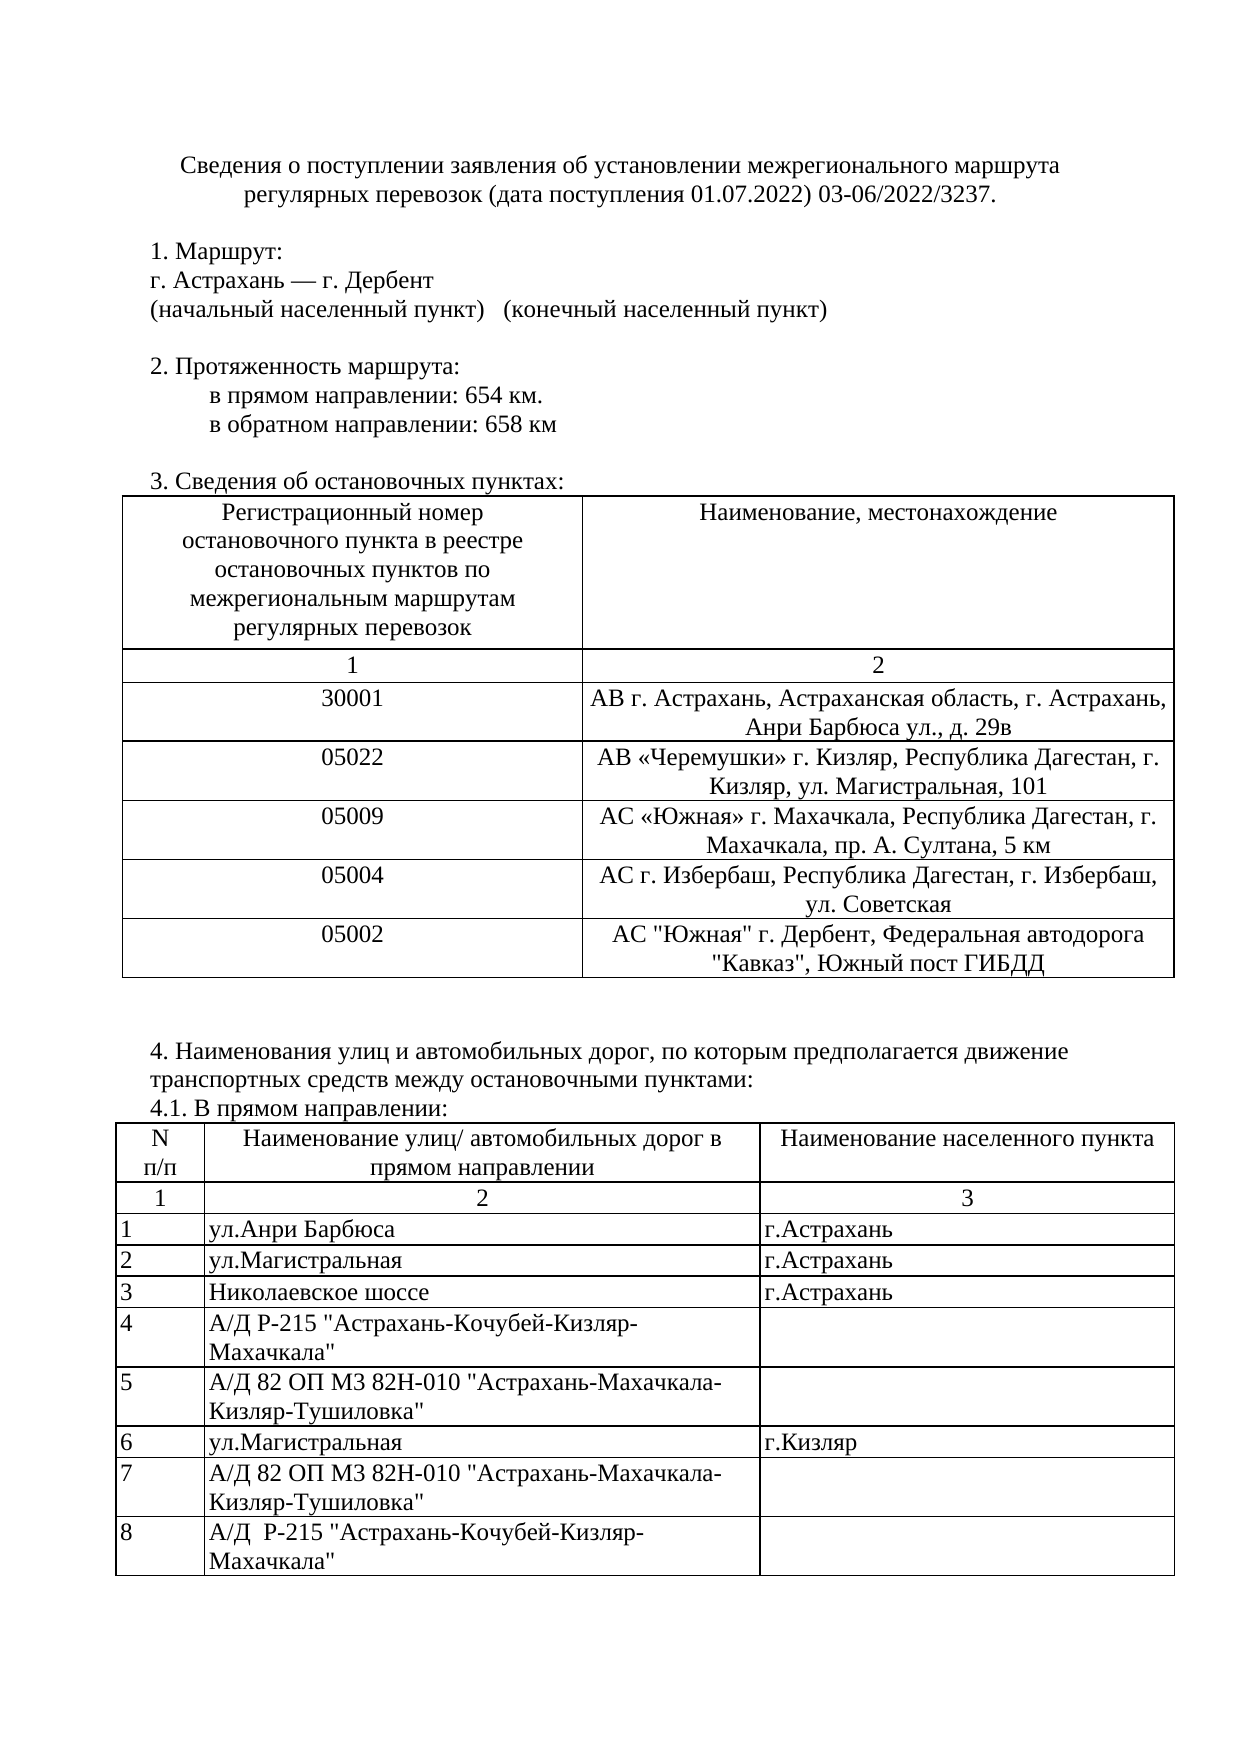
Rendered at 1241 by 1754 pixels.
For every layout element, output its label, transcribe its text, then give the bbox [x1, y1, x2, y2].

text (начальный населенный пункт) (конечный населенный пункт) [150, 294, 1090, 322]
table_cell [761, 1517, 1174, 1574]
table_header Регистрационный номер остановочного пункта в реестре остановочных пунктов по межрегиональным маршрутам регулярных перевозок [123, 497, 582, 648]
table_cell 30001 [123, 683, 582, 740]
table_cell А/Д Р-215 "Астрахань-Кочубей-Кизляр-Махачкала" [205, 1308, 759, 1366]
table_cell 3 [117, 1277, 204, 1307]
table_cell ул.Магистральная [205, 1246, 759, 1275]
table_cell АС "Южная" г. Дербент, Федеральная автодорога "Кавказ", Южный пост ГИБДД [583, 919, 1173, 977]
table_cell АВ г. Астрахань, Астраханская область, г. Астрахань, Анри Барбюса ул., д. 29в [583, 683, 1173, 740]
text 2. Протяженность маршрута: [150, 351, 1090, 380]
table_cell [761, 1368, 1174, 1425]
table_cell А/Д 82 ОП М3 82Н-010 "Астрахань-Махачкала-Кизляр-Тушиловка" [205, 1368, 759, 1425]
text г. Астрахань — г. Дербент [150, 265, 1090, 294]
table_cell [761, 1308, 1174, 1366]
table_cell А/Д 82 ОП М3 82Н-010 "Астрахань-Махачкала-Кизляр-Тушиловка" [205, 1458, 759, 1516]
table_cell 1 [117, 1183, 204, 1212]
table_cell г.Кизляр [761, 1427, 1174, 1456]
table_cell г.Астрахань [761, 1246, 1174, 1275]
table_cell 2 [117, 1246, 204, 1275]
table_cell 1 [123, 650, 582, 681]
table_header Наименование, местонахождение [583, 497, 1173, 648]
text в прямом направлении: 654 км. [150, 380, 1090, 409]
text 1. Маршрут: [150, 236, 1090, 265]
table_cell Николаевское шоссе [205, 1277, 759, 1307]
table_cell 4 [117, 1308, 204, 1366]
table_cell АВ «Черемушки» г. Кизляр, Республика Дагестан, г. Кизляр, ул. Магистральная, 101 [583, 742, 1173, 799]
table_cell 05002 [123, 919, 582, 977]
table_header Наименование населенного пункта [761, 1124, 1174, 1181]
table_cell г.Астрахань [761, 1214, 1174, 1244]
table_cell 1 [117, 1214, 204, 1244]
table_cell ул.Анри Барбюса [205, 1214, 759, 1244]
table_cell 7 [117, 1458, 204, 1516]
table_cell ул.Магистральная [205, 1427, 759, 1456]
table_cell АС «Южная» г. Махачкала, Республика Дагестан, г. Махачкала, пр. А. Султана, 5 км [583, 801, 1173, 858]
text 4.1. В прямом направлении: [150, 1093, 1090, 1122]
text Сведения о поступлении заявления об установлении межрегионального маршрута регулярных перевозок (дата поступления 01.07.2022) 03-06/2022/3237. [150, 150, 1090, 207]
text в обратном направлении: 658 км [150, 409, 1090, 437]
table_header Наименование улиц/ автомобильных дорог в прямом направлении [205, 1124, 759, 1181]
table_cell 3 [761, 1183, 1174, 1212]
table_cell 2 [205, 1183, 759, 1212]
table_cell 05022 [123, 742, 582, 799]
table_cell 8 [117, 1517, 204, 1574]
table_cell 6 [117, 1427, 204, 1456]
table_cell 05004 [123, 860, 582, 918]
text 4. Наименования улиц и автомобильных дорог, по которым предполагается движение транспортных средств между остановочными пунктами: [150, 1036, 1090, 1093]
text 3. Сведения об остановочных пунктах: [150, 466, 1090, 495]
table_cell [761, 1458, 1174, 1516]
table_cell 2 [583, 650, 1173, 681]
table_cell 5 [117, 1368, 204, 1425]
table_header N п/п [117, 1124, 204, 1181]
table_cell АС г. Избербаш, Республика Дагестан, г. Избербаш, ул. Советская [583, 860, 1173, 918]
table_cell А/Д Р-215 "Астрахань-Кочубей-Кизляр-Махачкала" [205, 1517, 759, 1574]
table_cell 05009 [123, 801, 582, 858]
table_cell г.Астрахань [761, 1277, 1174, 1307]
